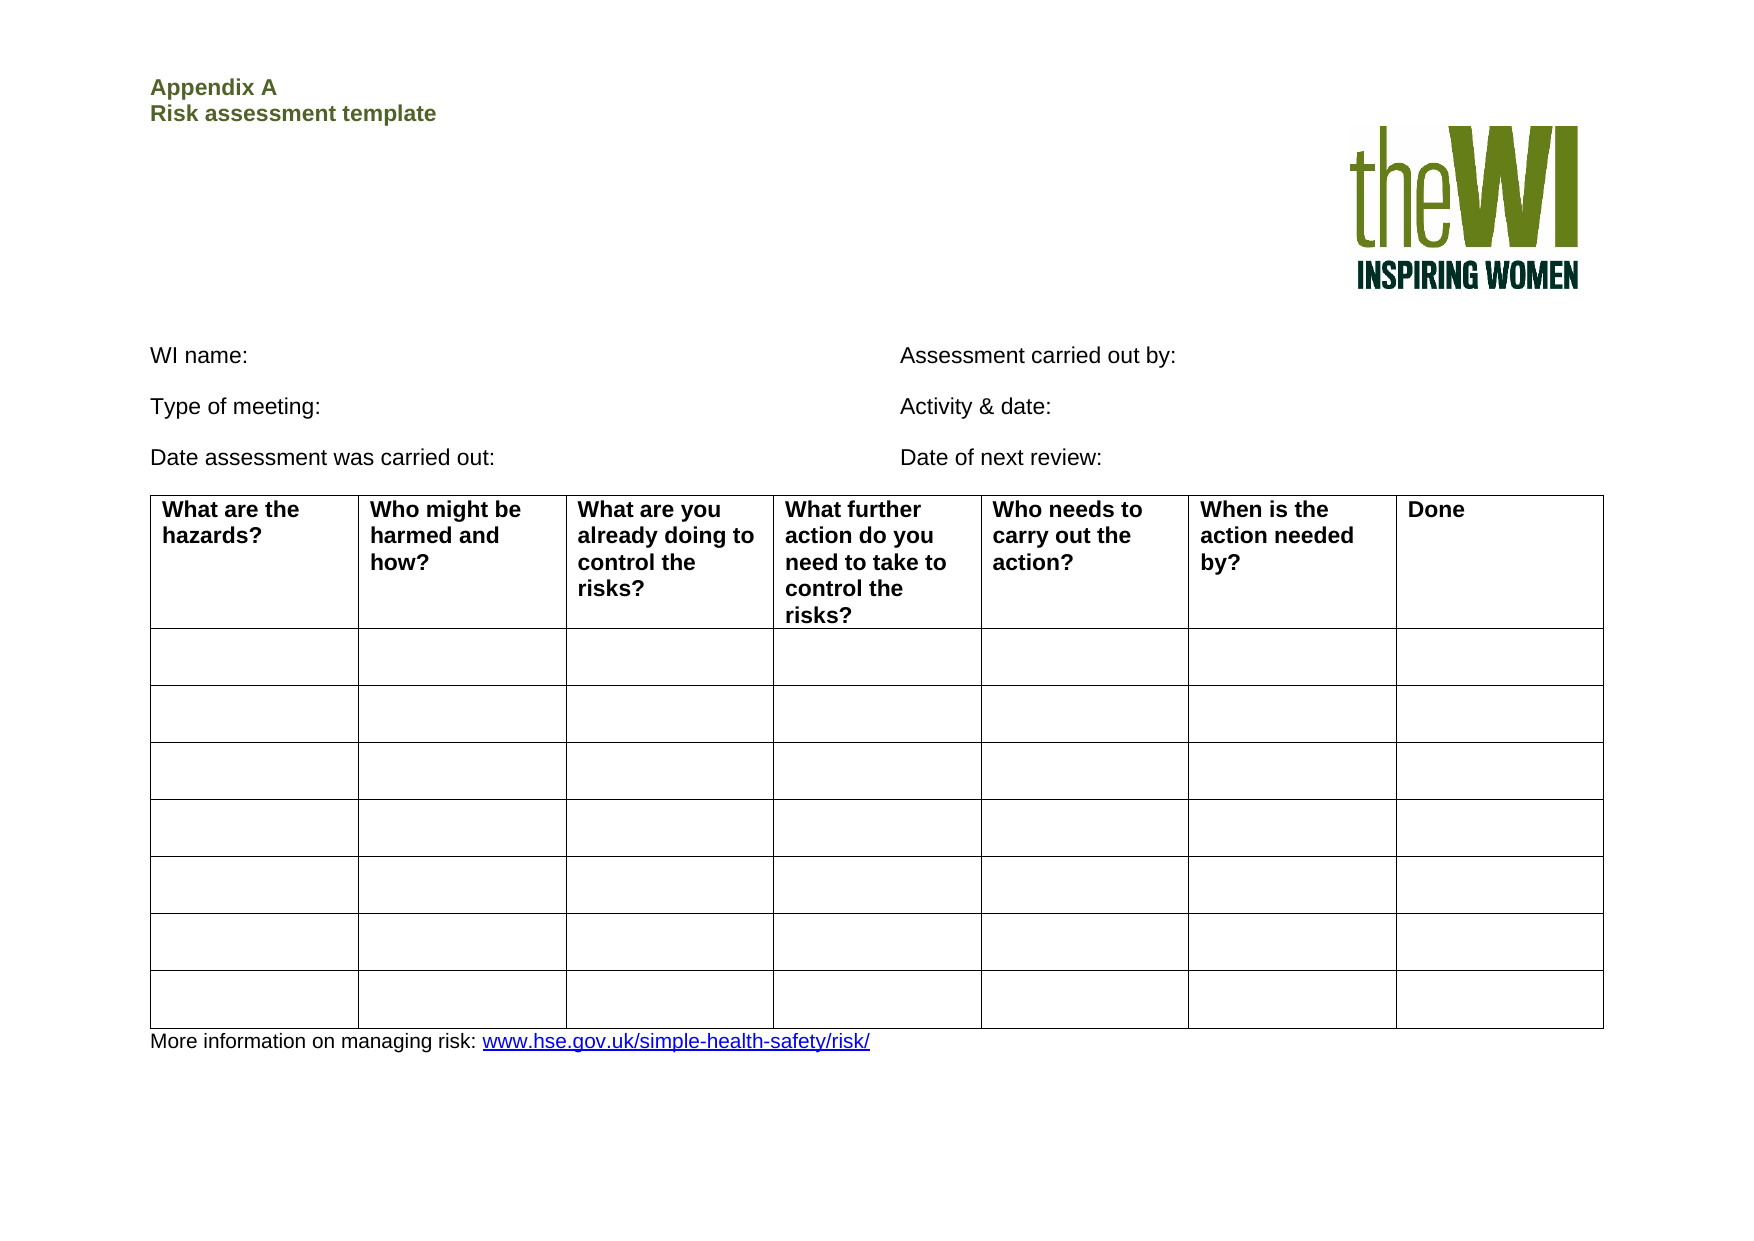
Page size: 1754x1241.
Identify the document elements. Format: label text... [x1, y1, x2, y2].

table_cell [567, 914, 773, 970]
table_cell [982, 971, 1188, 1027]
table_cell [982, 914, 1188, 970]
table_cell [359, 629, 566, 685]
table_cell [982, 800, 1188, 856]
table_cell [567, 629, 773, 685]
table_cell [567, 743, 773, 799]
table_cell [151, 800, 358, 856]
table_cell [1397, 743, 1603, 799]
table_cell [1189, 686, 1396, 742]
table_header What are the hazards? [151, 496, 358, 628]
table_cell [567, 857, 773, 913]
table_cell [1397, 686, 1603, 742]
table_header Who needs to carry out the action? [982, 496, 1188, 628]
table_header When is the action needed by? [1189, 496, 1396, 628]
table_cell [982, 857, 1188, 913]
table_cell [774, 800, 981, 856]
table_cell [982, 686, 1188, 742]
table_cell [982, 629, 1188, 685]
table_cell [1397, 629, 1603, 685]
text More information on managing risk: www.hse.gov.uk/simple-health-safety/risk/ [150, 1029, 1604, 1052]
table_cell [1397, 914, 1603, 970]
table_cell [567, 800, 773, 856]
table_cell [151, 857, 358, 913]
table_cell [151, 686, 358, 742]
text Date assessment was carried out: Date of next review: [150, 444, 1604, 470]
table_cell [982, 743, 1188, 799]
table_cell [1189, 971, 1396, 1027]
text WI name: Assessment carried out by: [150, 342, 1604, 368]
table_cell [359, 686, 566, 742]
table_cell [1189, 857, 1396, 913]
table_cell [1189, 629, 1396, 685]
table_cell [774, 971, 981, 1027]
table_cell [1397, 971, 1603, 1027]
table_cell [1189, 743, 1396, 799]
table_cell [151, 971, 358, 1027]
table_cell [1189, 800, 1396, 856]
table_cell [1189, 914, 1396, 970]
table_cell [774, 686, 981, 742]
table_cell [1397, 857, 1603, 913]
table_header Who might be harmed and how? [359, 496, 566, 628]
picture [1350, 126, 1578, 289]
table_cell [359, 914, 566, 970]
table_cell [151, 914, 358, 970]
table_cell [359, 800, 566, 856]
table_header What further action do you need to take to control the risks? [774, 496, 981, 628]
table_cell [774, 629, 981, 685]
table_cell [774, 743, 981, 799]
table_cell [359, 971, 566, 1027]
table_cell [151, 629, 358, 685]
table_cell [567, 686, 773, 742]
table_header Done [1397, 496, 1603, 628]
table_cell [359, 857, 566, 913]
table_cell [567, 971, 773, 1027]
table_cell [774, 914, 981, 970]
text Type of meeting: Activity & date: [150, 393, 1604, 419]
table_cell [359, 743, 566, 799]
table_cell [774, 857, 981, 913]
table_cell [151, 743, 358, 799]
table_cell [1397, 800, 1603, 856]
table_header What are you already doing to control the risks? [567, 496, 773, 628]
